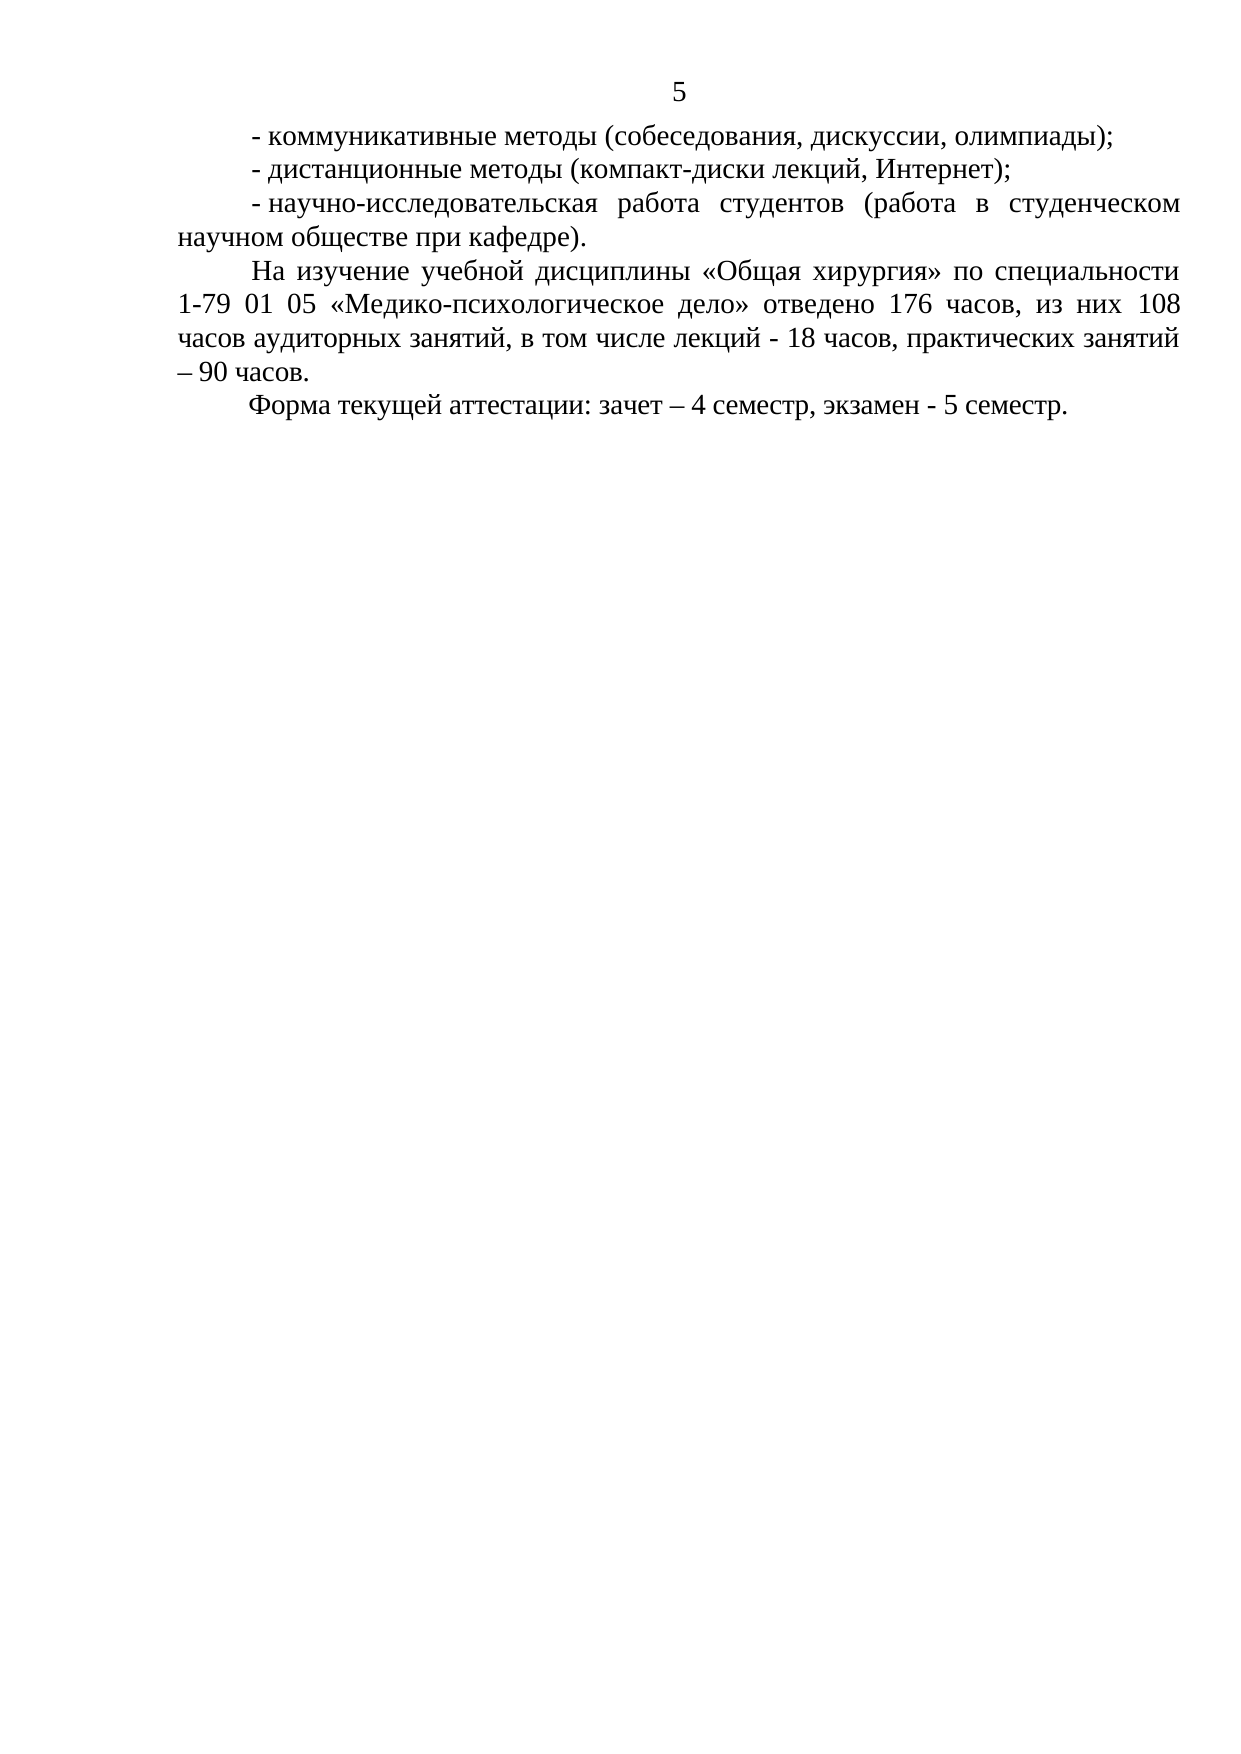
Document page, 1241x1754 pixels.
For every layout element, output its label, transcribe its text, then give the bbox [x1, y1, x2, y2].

text - дистанционные методы (компакт-диски лекций, Интернет); [177, 152, 1181, 185]
text На изучение учебной дисциплины «Общая хирургия» по специальности 1-79 01 05 «Медико-психологическое дело» отведено 176 часов, из них 108 часов аудиторных занятий, в том числе лекций - 18 часов, практических занятий – 90 часов. [177, 253, 1180, 387]
text - научно-исследовательская работа студентов (работа в студенческом научном обществе при кафедре). [177, 185, 1181, 252]
text Форма текущей аттестации: зачет – 4 семестр, экзамен - 5 семестр. [177, 387, 1181, 421]
text - коммуникативные методы (собеседования, дискуссии, олимпиады); [177, 118, 1181, 152]
